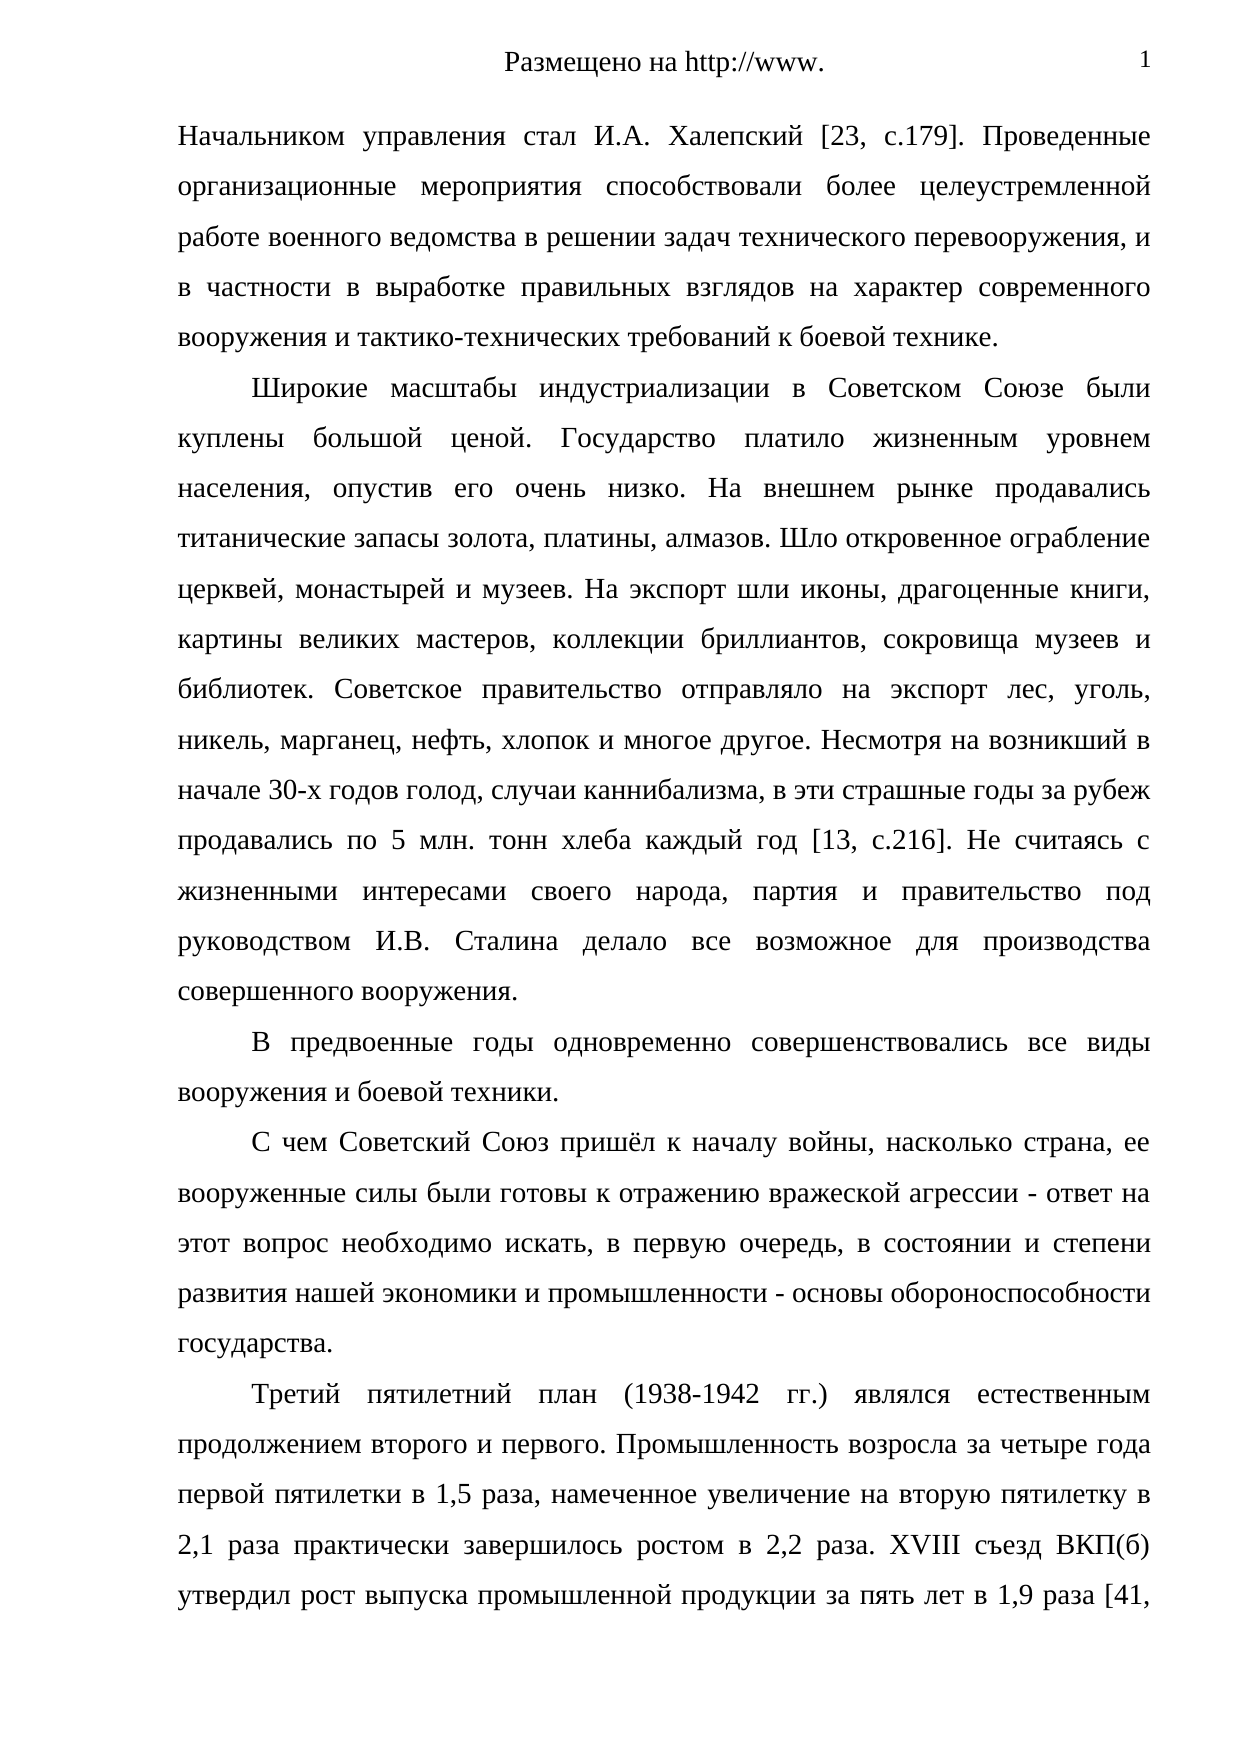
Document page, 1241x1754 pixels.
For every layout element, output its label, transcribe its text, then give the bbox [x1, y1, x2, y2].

text В предвоенные годы одновременно совершенствовались все виды вооружения и боевой техники. [177, 1024, 1152, 1108]
text Широкие масштабы индустриализации в Советском Союзе были куплены большой ценой. Государство платило жизненным уровнем населения, опустив его очень низко. На внешнем рынке продавались титанические запасы золота, платины, алмазов. Шло откровенное ограбление церквей, монастырей и музеев. На экспорт шли иконы, драгоценные книги, картины великих мастеров, коллекции бриллиантов, сокровища музеев и библиотек. Советское правительство отправляло на экспорт лес, уголь, никель, марганец, нефть, хлопок и многое другое. Несмотря на возникший в начале 30-х годов голод, случаи каннибализма, в эти страшные годы за рубеж продавались по 5 млн. тонн хлеба каждый год [13, с.216]. Не считаясь с жизненными интересами своего народа, партия и правительство под руководством И.В. Сталина делало все возможное для производства совершенного вооружения. [177, 370, 1152, 1007]
text С чем Советский Союз пришёл к началу войны, насколько страна, ее вооруженные силы были готовы к отражению вражеской агрессии - ответ на этот вопрос необходимо искать, в первую очередь, в состоянии и степени развития нашей экономики и промышленности - основы обороноспособности государства. [177, 1124, 1152, 1359]
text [177, 118, 1152, 353]
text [177, 1376, 1152, 1611]
